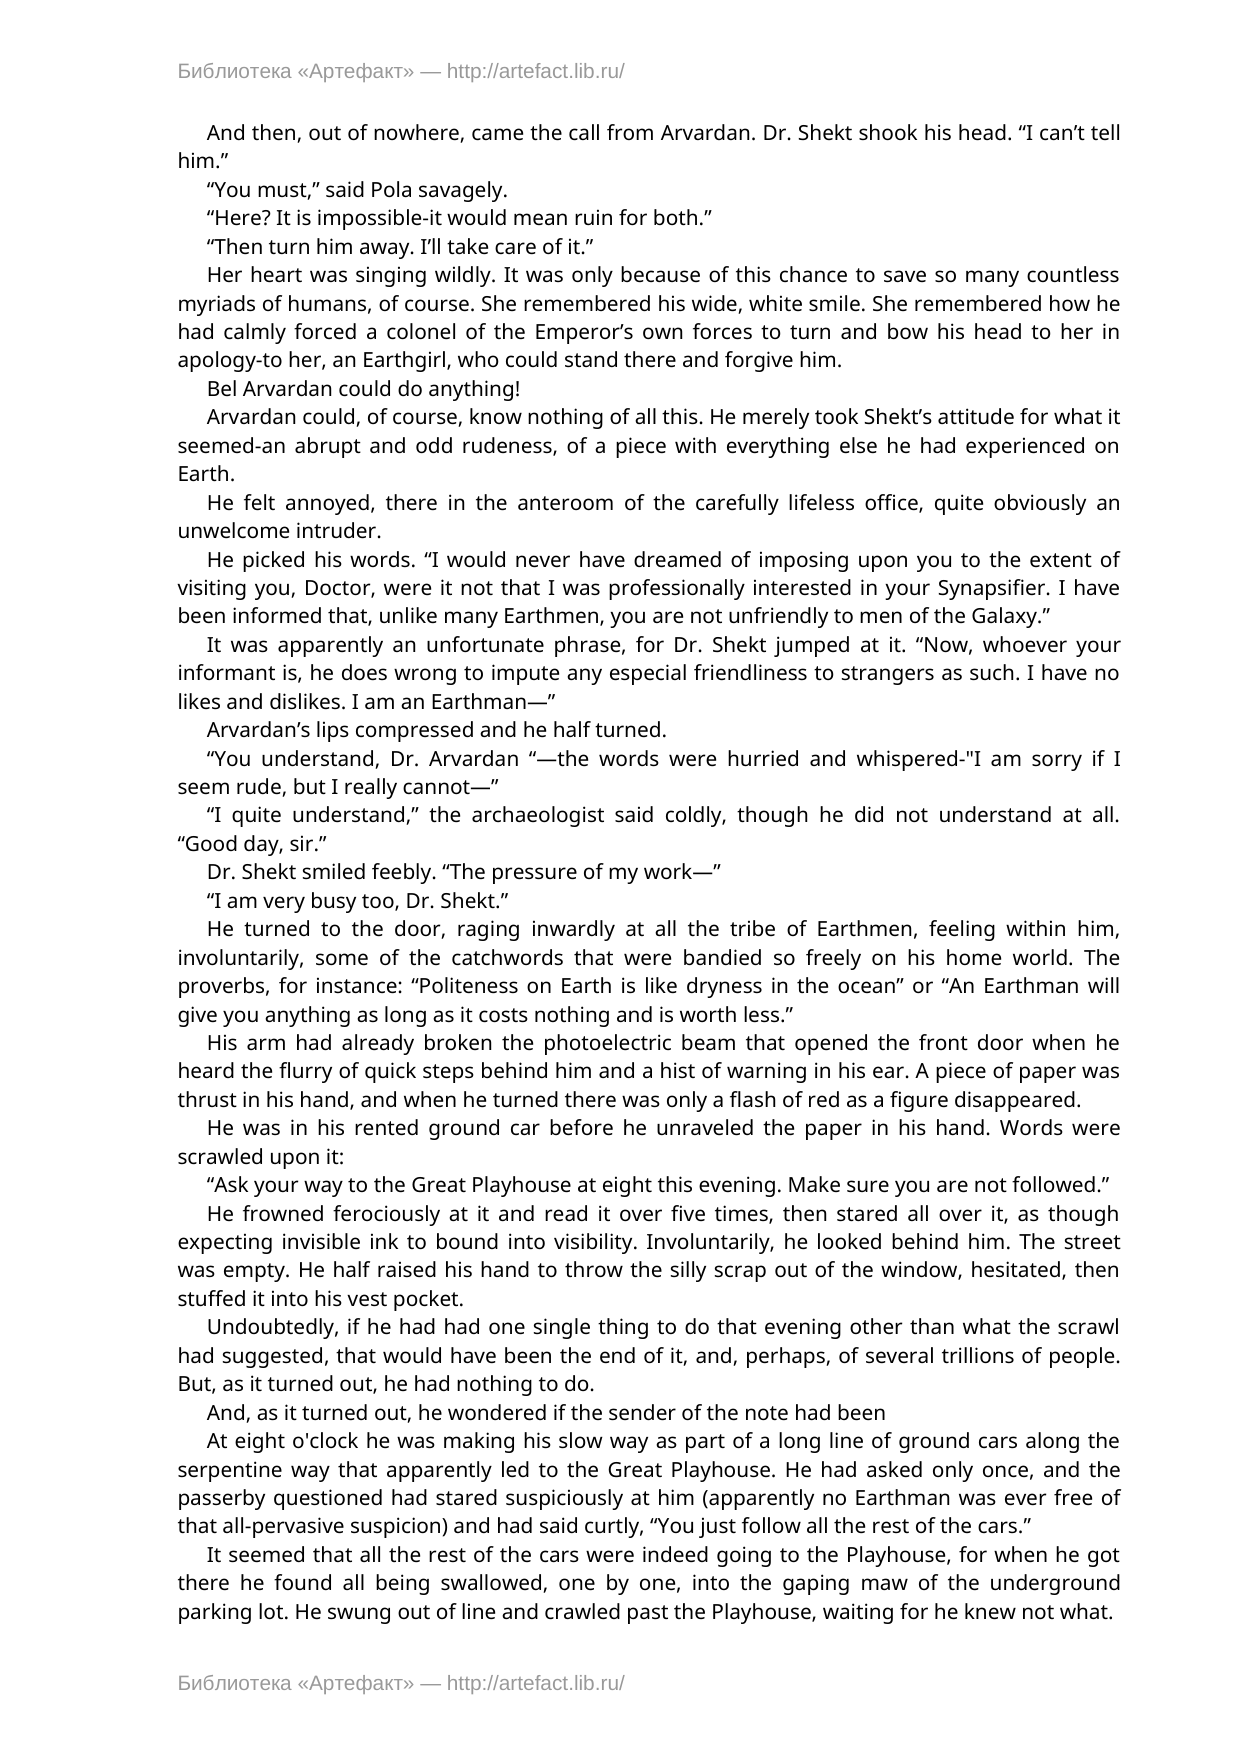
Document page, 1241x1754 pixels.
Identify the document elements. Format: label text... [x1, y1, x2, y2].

text It was apparently an unfortunate phrase, for Dr. Shekt jumped at it. “Now, whoever your informant is, he does wrong to impute any especial friendliness to strangers as such. I have no likes and dislikes. I am an Earthman—” [177, 630, 1122, 715]
text Her heart was singing wildly. It was only because of this chance to save so many countless myriads of humans, of course. She remembered his wide, white smile. She remembered how he had calmly forced a colonel of the Emperor’s own forces to turn and bow his head to her in apology-to her, an Earthgirl, who could stand there and forgive him. [177, 260, 1122, 374]
text He was in his rented ground car before he unraveled the paper in his hand. Words were scrawled upon it: [177, 1113, 1122, 1170]
text Bel Arvardan could do anything! [177, 374, 1122, 402]
text Arvardan could, of course, know nothing of all this. He merely took Shekt’s attitude for what it seemed-an abrupt and odd rudeness, of a piece with everything else he had experienced on Earth. [177, 402, 1122, 488]
text Arvardan’s lips compressed and he half turned. [177, 715, 1122, 744]
text It seemed that all the rest of the cars were indeed going to the Playhouse, for when he got there he found all being swallowed, one by one, into the gaping maw of the underground parking lot. He swung out of line and crawled past the Playhouse, waiting for he knew not what. [177, 1540, 1122, 1625]
text “I quite understand,” the archaeologist said coldly, though he did not understand at all. “Good day, sir.” [177, 801, 1122, 857]
text He felt annoyed, there in the anteroom of the carefully lifeless office, quite obviously an unwelcome intruder. [177, 488, 1122, 545]
text At eight o'clock he was making his slow way as part of a long line of ground cars along the serpentine way that apparently led to the Great Playhouse. He had asked only once, and the passerby questioned had stared suspiciously at him (apparently no Earthman was ever free of that all-pervasive suspicion) and had said curtly, “You just follow all the rest of the cars.” [177, 1426, 1122, 1540]
text “You must,” said Pola savagely. [177, 175, 1122, 203]
text Dr. Shekt smiled feebly. “The pressure of my work—” [177, 857, 1122, 886]
text “Then turn him away. I’ll take care of it.” [177, 232, 1122, 260]
text “You understand, Dr. Arvardan “—the words were hurried and whispered-"I am sorry if I seem rude, but I really cannot—” [177, 744, 1122, 801]
text “Here? It is impossible-it would mean ruin for both.” [177, 203, 1122, 232]
text Undoubtedly, if he had had one single thing to do that evening other than what the scrawl had suggested, that would have been the end of it, and, perhaps, of several trillions of people. But, as it turned out, he had nothing to do. [177, 1312, 1122, 1398]
text His arm had already broken the photoelectric beam that opened the front door when he heard the flurry of quick steps behind him and a hist of warning in his ear. A piece of paper was thrust in his hand, and when he turned there was only a flash of red as a figure disappeared. [177, 1028, 1122, 1113]
text “I am very busy too, Dr. Shekt.” [177, 886, 1122, 914]
text He picked his words. “I would never have dreamed of imposing upon you to the extent of visiting you, Doctor, were it not that I was professionally interested in your Synapsifier. I have been informed that, unlike many Earthmen, you are not unfriendly to men of the Galaxy.” [177, 545, 1122, 630]
text He frowned ferociously at it and read it over five times, then stared all over it, as though expecting invisible ink to bound into visibility. Involuntarily, he looked behind him. The street was empty. He half raised his hand to throw the silly scrap out of the window, hesitated, then stuffed it into his vest pocket. [177, 1199, 1122, 1312]
text And then, out of nowhere, came the call from Arvardan. Dr. Shekt shook his head. “I can’t tell him.” [177, 118, 1122, 175]
text “Ask your way to the Great Playhouse at eight this evening. Make sure you are not followed.” [177, 1170, 1122, 1199]
text And, as it turned out, he wondered if the sender of the note had been [177, 1398, 1122, 1426]
text He turned to the door, raging inwardly at all the tribe of Earthmen, feeling within him, involuntarily, some of the catchwords that were bandied so freely on his home world. The proverbs, for instance: “Politeness on Earth is like dryness in the ocean” or “An Earthman will give you anything as long as it costs nothing and is worth less.” [177, 914, 1122, 1028]
